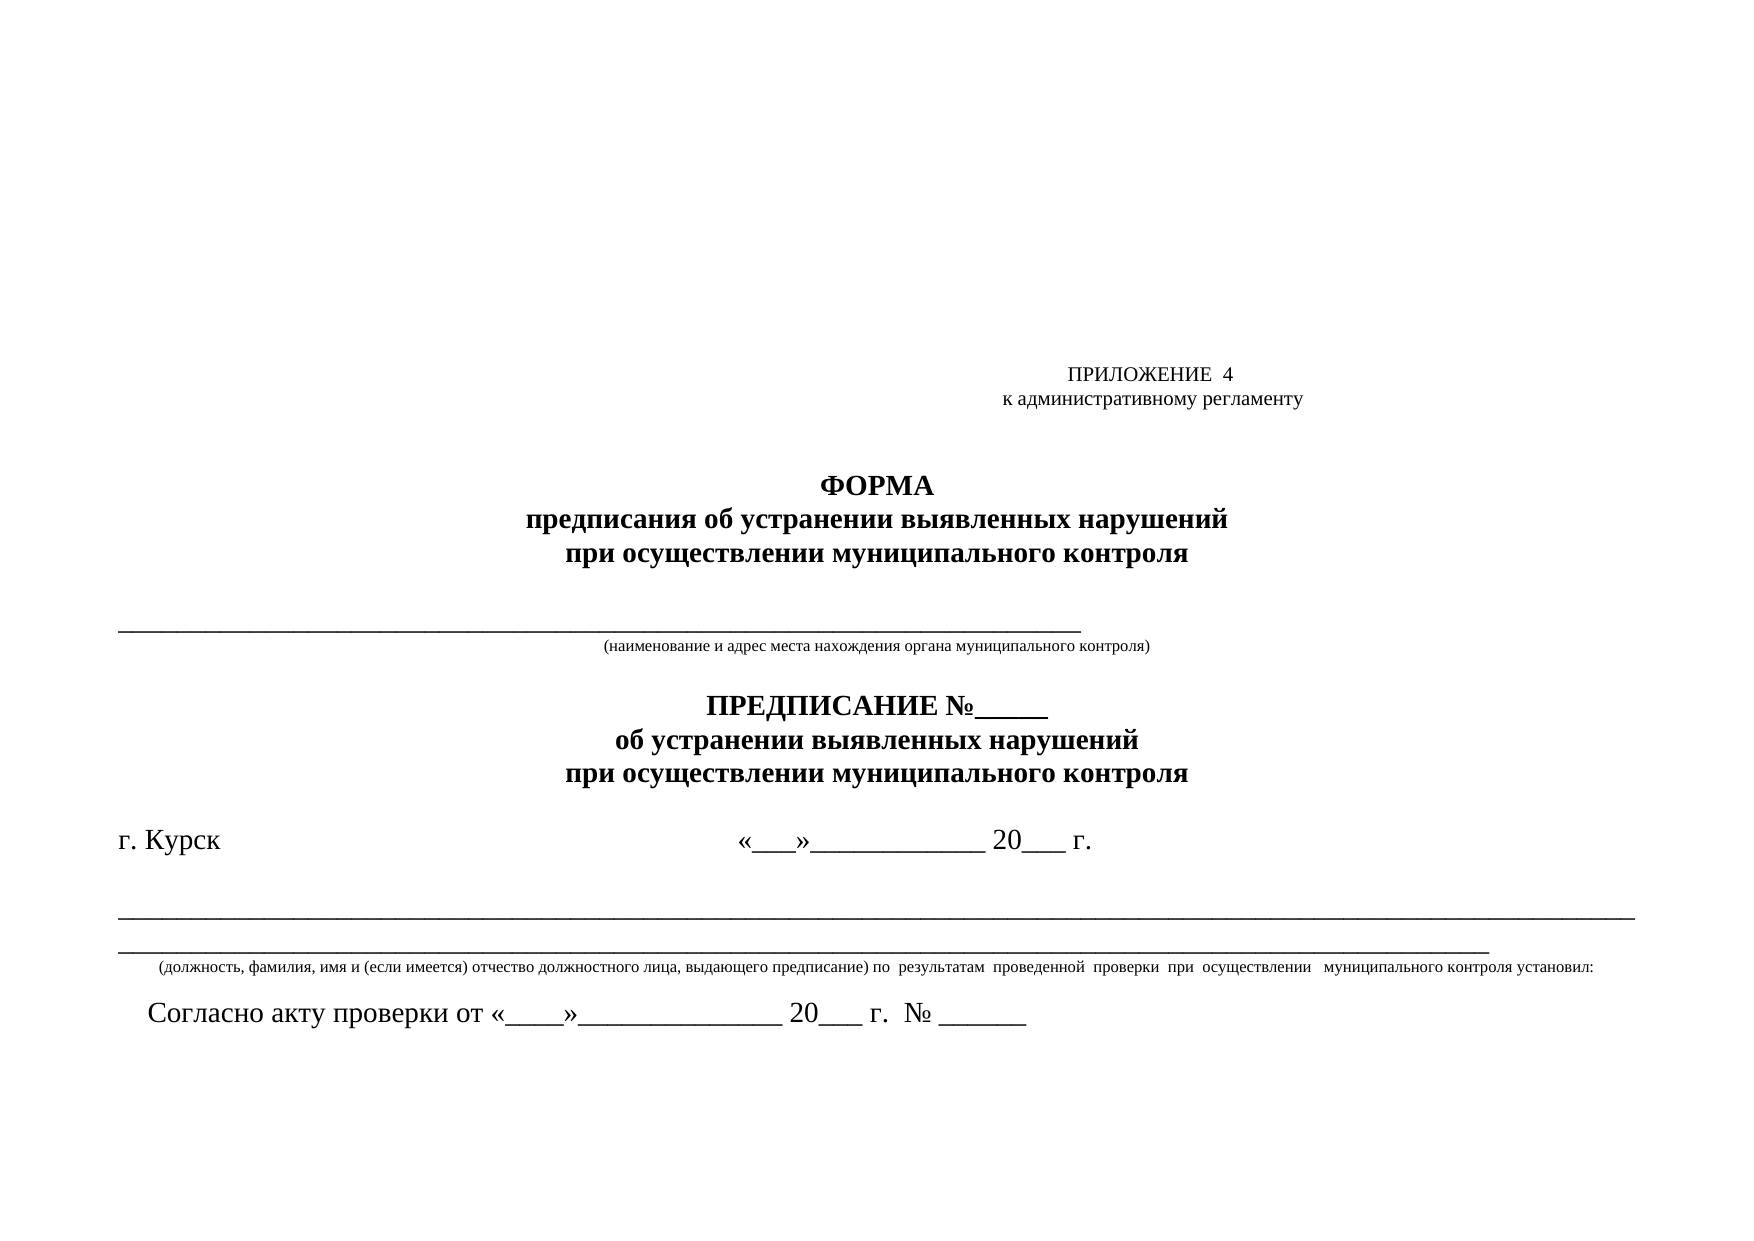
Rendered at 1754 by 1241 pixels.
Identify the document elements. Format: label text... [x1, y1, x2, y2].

text (наименование и адрес места нахождения органа муниципального контроля) [118, 636, 1636, 655]
text Согласно акту проверки от «____»______________ 20___ г. № ______ [118, 995, 1636, 1028]
text предписания об устранении выявленных нарушений [118, 501, 1636, 535]
text при осуществлении муниципального контроля [118, 535, 1636, 568]
text ПРИЛОЖЕНИЕ 4 [118, 362, 1636, 386]
text __________________________________________________________________ [118, 602, 1636, 636]
text ПРЕДПИСАНИЕ №_____ [118, 688, 1636, 722]
text к административному регламенту [118, 386, 1636, 410]
text при осуществлении муниципального контроля [118, 755, 1636, 789]
text г. Курск «___»____________ 20___ г. [118, 822, 1636, 856]
text об устранении выявленных нарушений [118, 722, 1636, 755]
text (должность, фамилия, имя и (если имеется) отчество должностного лица, выдающего предписание) по результатам проведенной проверки при осуществлении муниципального контроля установил: [118, 957, 1636, 976]
text ФОРМА [118, 468, 1636, 501]
text ______________________________________________________________________________________________________________________________________________________________________________________________________ [118, 889, 1636, 957]
